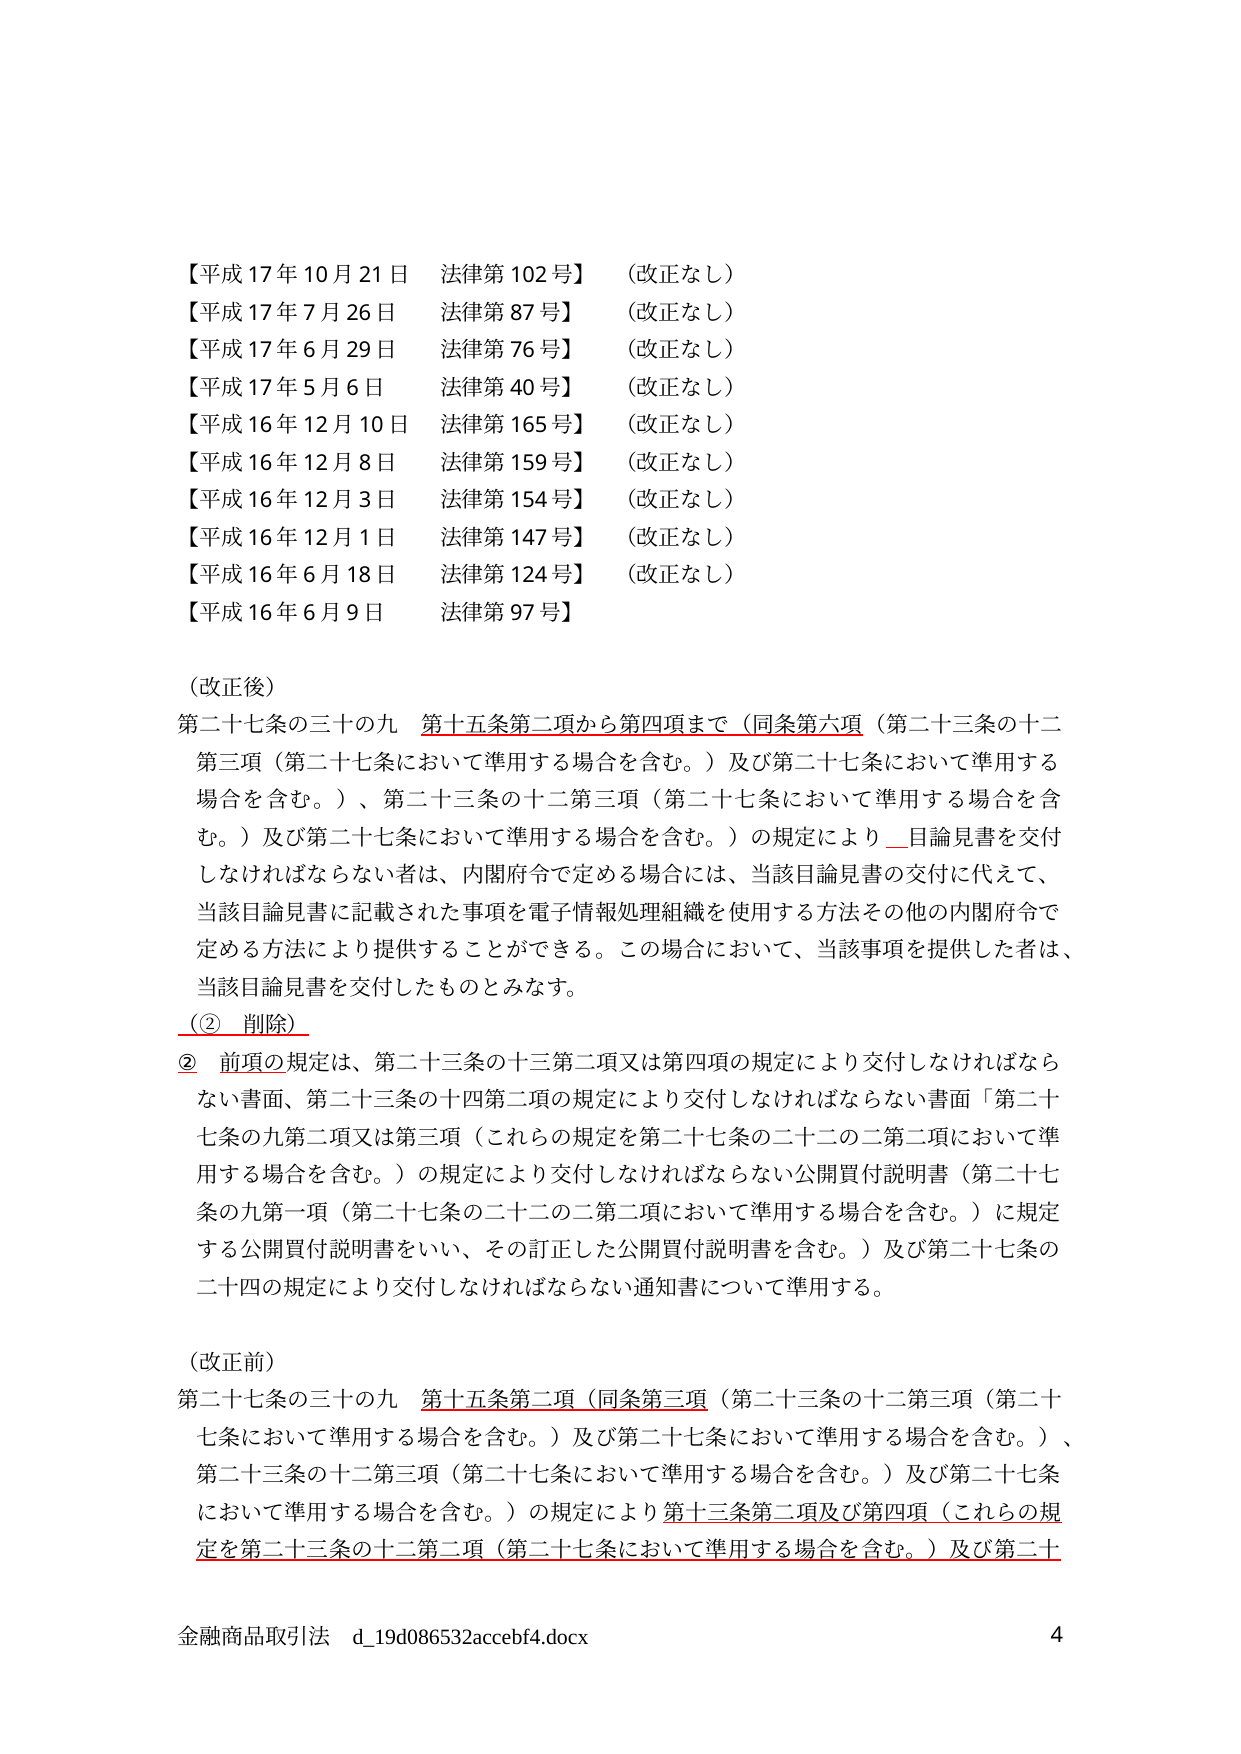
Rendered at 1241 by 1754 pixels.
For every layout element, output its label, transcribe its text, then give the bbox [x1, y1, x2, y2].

text 【平成16年12月1日 法律第147号】 （改正なし） [177, 517, 1063, 554]
text 【平成16年6月9日 法律第97号】 [177, 592, 1063, 629]
text 【平成17年10月21日 法律第102号】 （改正なし） [177, 254, 1063, 292]
text 第二十七条の三十の九 第十五条第二項から第四項まで（同条第六項（第二十三条の十二第三項（第二十七条において準用する場合を含む。）及び第二十七条において準用する場合を含む。）、第二十三条の十二第三項（第二十七条において準用する場合を含む。）及び第二十七条において準用する場合を含む。）の規定により 目論見書を交付しなければならない者は、内閣府令で定める場合には、当該目論見書の交付に代えて、当該目論見書に記載された事項を電子情報処理組織を使用する方法その他の内閣府令で定める方法により提供することができる。この場合において、当該事項を提供した者は、当該目論見書を交付したものとみなす。 [177, 704, 1063, 1004]
text 【平成16年12月10日 法律第165号】 （改正なし） [177, 404, 1063, 442]
text 【平成17年6月29日 法律第76号】 （改正なし） [177, 329, 1063, 367]
text （② 削除） [177, 1004, 1063, 1042]
text （改正後） [177, 667, 1063, 704]
text ② 前項の規定は、第二十三条の十三第二項又は第四項の規定により交付しなければならない書面、第二十三条の十四第二項の規定により交付しなければならない書面「第二十七条の九第二項又は第三項（これらの規定を第二十七条の二十二の二第二項において準用する場合を含む。）の規定により交付しなければならない公開買付説明書（第二十七条の九第一項（第二十七条の二十二の二第二項において準用する場合を含む。）に規定する公開買付説明書をいい、その訂正した公開買付説明書を含む。）及び第二十七条の二十四の規定により交付しなければならない通知書について準用する。 [177, 1042, 1063, 1304]
text 【平成16年12月3日 法律第154号】 （改正なし） [177, 479, 1063, 517]
text 【平成16年12月8日 法律第159号】 （改正なし） [177, 442, 1063, 479]
text 【平成17年7月26日 法律第87号】 （改正なし） [177, 292, 1063, 329]
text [177, 1379, 1063, 1567]
text 【平成17年5月6日 法律第40号】 （改正なし） [177, 367, 1063, 404]
text 【平成16年6月18日 法律第124号】 （改正なし） [177, 554, 1063, 592]
text （改正前） [177, 1342, 1063, 1379]
